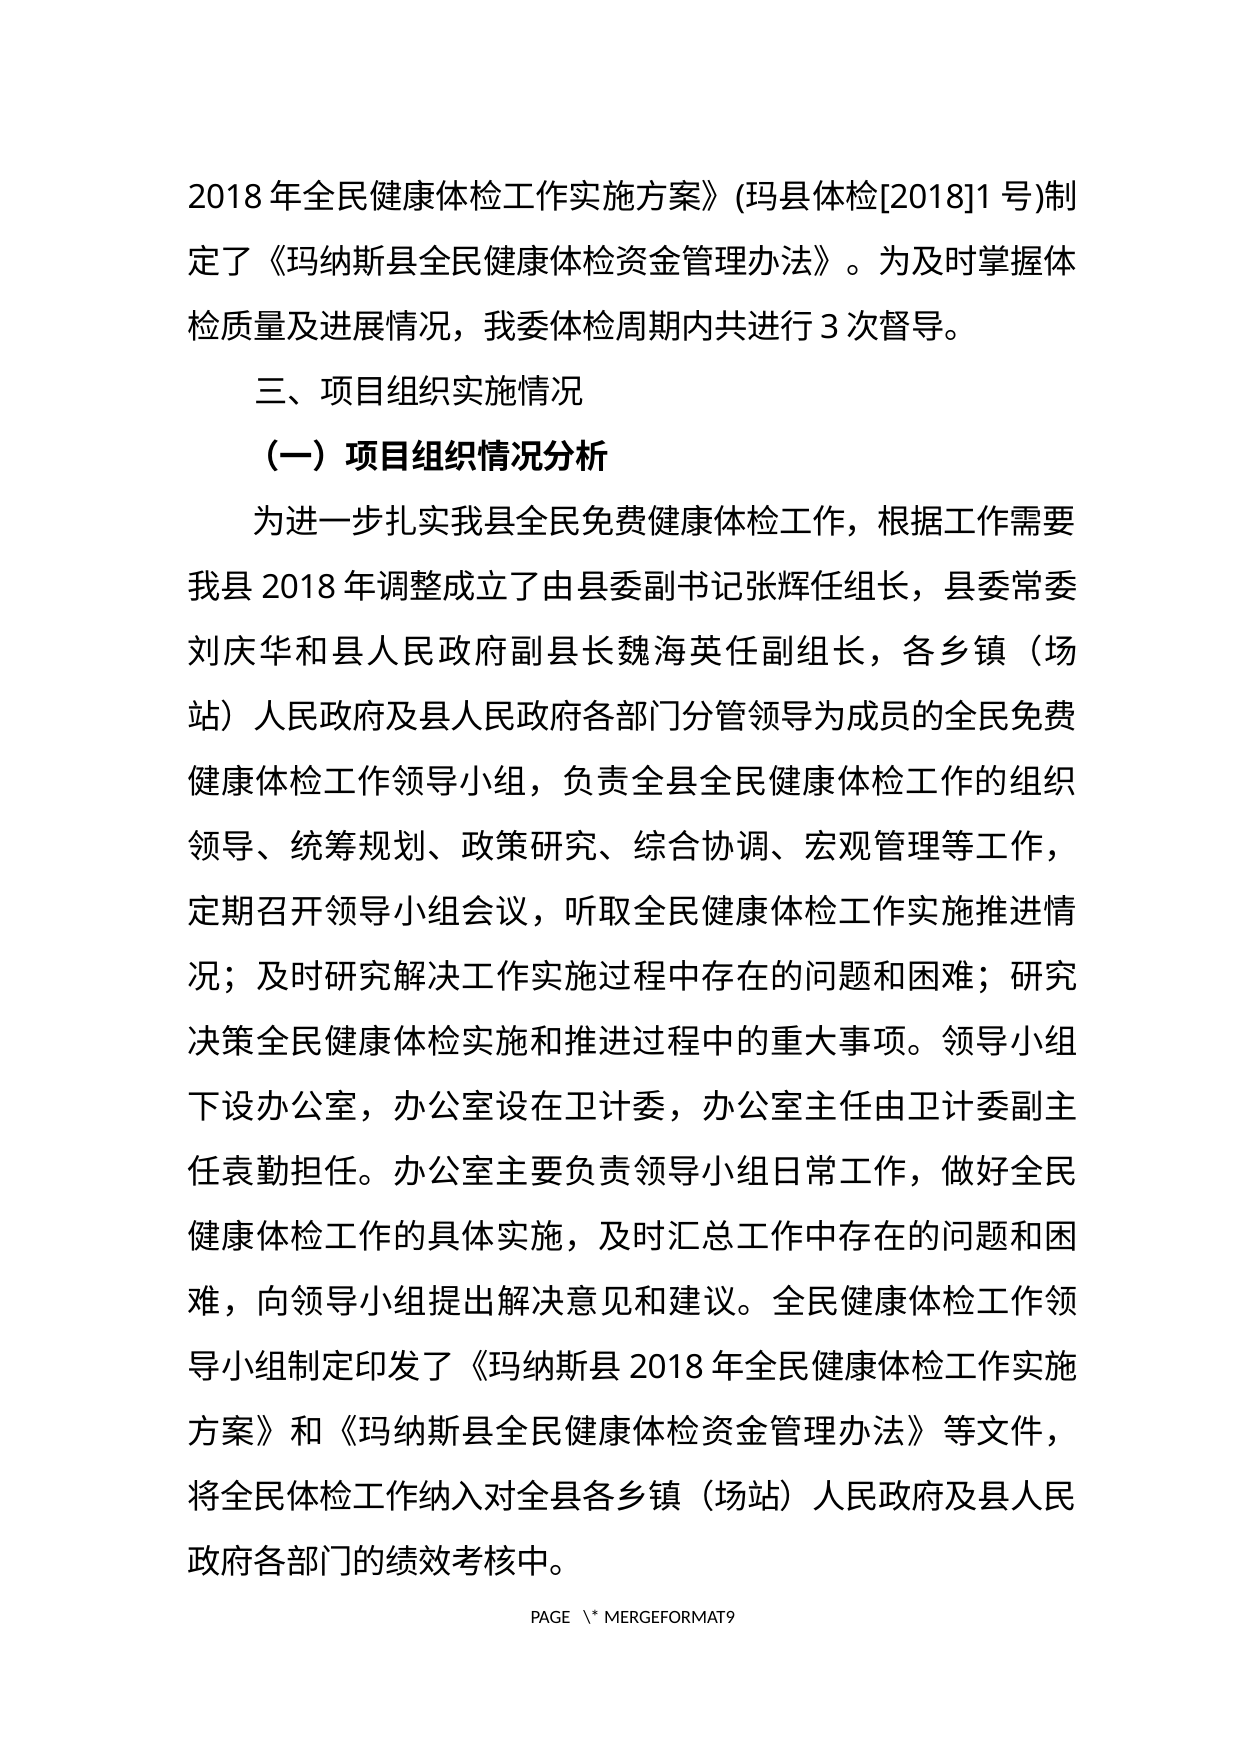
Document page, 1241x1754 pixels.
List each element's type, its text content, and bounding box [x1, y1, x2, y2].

text 为进一步扎实我县全民免费健康体检工作，根据工作需要，我县2018年调整成立了由县委副书记张辉任组长，县委常委刘庆华和县人民政府副县长魏海英任副组长，各乡镇（场站）人民政府及县人民政府各部门分管领导为成员的全民免费健康体检工作领导小组，负责全县全民健康体检工作的组织领导、统筹规划、政策研究、综合协调、宏观管理等工作，定期召开领导小组会议，听取全民健康体检工作实施推进情况；及时研究解决工作实施过程中存在的问题和困难；研究决策全民健康体检实施和推进过程中的重大事项。领导小组下设办公室，办公室设在卫计委，办公室主任由卫计委副主任袁勤担任。办公室主要负责领导小组日常工作，做好全民健康体检工作的具体实施，及时汇总工作中存在的问题和困难，向领导小组提出解决意见和建议。全民健康体检工作领导小组制定印发了《玛纳斯县2018年全民健康体检工作实施方案》和《玛纳斯县全民健康体检资金管理办法》等文件，将全民体检工作纳入对全县各乡镇（场站）人民政府及县人民政府各部门的绩效考核中。 [187, 487, 1078, 1592]
text 三、项目组织实施情况 [187, 357, 1078, 422]
text （一）项目组织情况分析 [187, 422, 1078, 487]
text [187, 162, 1078, 357]
